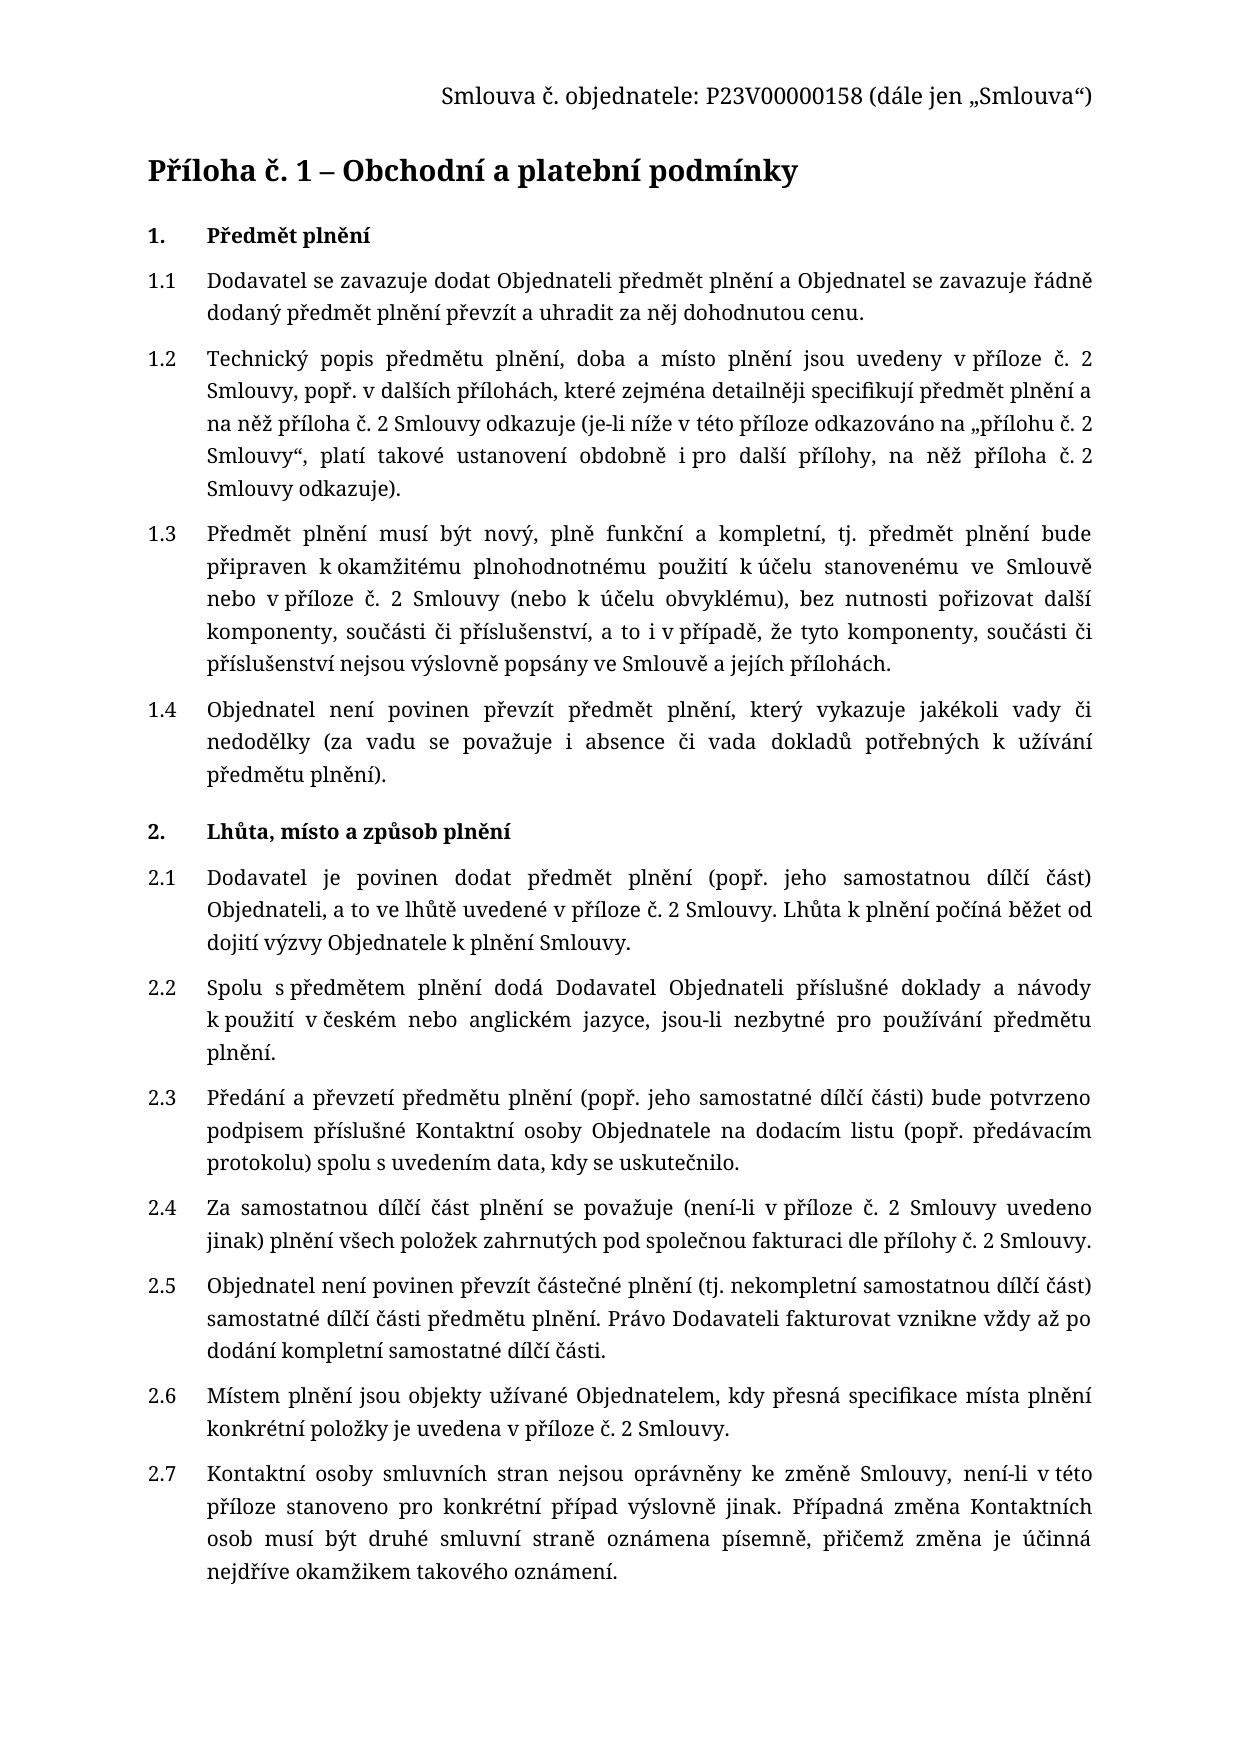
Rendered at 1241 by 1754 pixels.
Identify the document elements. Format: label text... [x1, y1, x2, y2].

list Za samostatnou dílčí část plnění se považuje (není-li v příloze č. 2 Smlouvy uvedeno jinak) plnění všech položek zahrnutých pod společnou fakturaci dle přílohy č. 2 Smlouvy. [148, 1193, 1093, 1254]
list Místem plnění jsou objekty užívané Objednatelem, kdy přesná specifikace místa plnění konkrétní položky je uvedena v příloze č. 2 Smlouvy. [148, 1382, 1093, 1443]
list Lhůta, místo a způsob plnění [148, 817, 1093, 846]
list Předmět plnění musí být nový, plně funkční a kompletní, tj. předmět plnění bude připraven k okamžitému plnohodnotnému použití k účelu stanovenému ve Smlouvě nebo v příloze č. 2 Smlouvy (nebo k účelu obvyklému), bez nutnosti pořizovat další komponenty, součásti či příslušenství, a to i v případě, že tyto komponenty, součásti či příslušenství nejsou výslovně popsány ve Smlouvě a jejích přílohách. [148, 519, 1093, 678]
list Předání a převzetí předmětu plnění (popř. jeho samostatné dílčí části) bude potvrzeno podpisem příslušné Kontaktní osoby Objednatele na dodacím listu (popř. předávacím protokolu) spolu s uvedením data, kdy se uskutečnilo. [148, 1083, 1093, 1177]
list Dodavatel je povinen dodat předmět plnění (popř. jeho samostatnou dílčí část) Objednateli, a to ve lhůtě uvedené v příloze č. 2 Smlouvy. Lhůta k plnění počíná běžet od dojití výzvy Objednatele k plnění Smlouvy. [148, 863, 1093, 956]
list Předmět plnění [148, 221, 1093, 249]
list Technický popis předmětu plnění, doba a místo plnění jsou uvedeny v příloze č. 2 Smlouvy, popř. v dalších přílohách, které zejména detailněji specifikují předmět plnění a na něž příloha č. 2 Smlouvy odkazuje (je-li níže v této příloze odkazováno na „přílohu č. 2 Smlouvy“, platí takové ustanovení obdobně i pro další přílohy, na něž příloha č. 2 Smlouvy odkazuje). [148, 344, 1093, 502]
list Kontaktní osoby smluvních stran nejsou oprávněny ke změně Smlouvy, není-li v této příloze stanoveno pro konkrétní případ výslovně jinak. Případná změna Kontaktních osob musí být druhé smluvní straně oznámena písemně, přičemž změna je účinná nejdříve okamžikem takového oznámení. [148, 1459, 1093, 1586]
list Objednatel není povinen převzít částečné plnění (tj. nekompletní samostatnou dílčí část) samostatné dílčí části předmětu plnění. Právo Dodavateli fakturovat vznikne vždy až po dodání kompletní samostatné dílčí části. [148, 1271, 1093, 1365]
list Spolu s předmětem plnění dodá Dodavatel Objednateli příslušné doklady a návody k použití v českém nebo anglickém jazyce, jsou-li nezbytné pro používání předmětu plnění. [148, 973, 1093, 1067]
list Dodavatel se zavazuje dodat Objednateli předmět plnění a Objednatel se zavazuje řádně dodaný předmět plnění převzít a uhradit za něj dohodnutou cenu. [148, 266, 1093, 327]
text Příloha č. 1 – Obchodní a platební podmínky [148, 150, 1093, 190]
list Objednatel není povinen převzít předmět plnění, který vykazuje jakékoli vady či nedodělky (za vadu se považuje i absence či vada dokladů potřebných k užívání předmětu plnění). [148, 695, 1093, 788]
